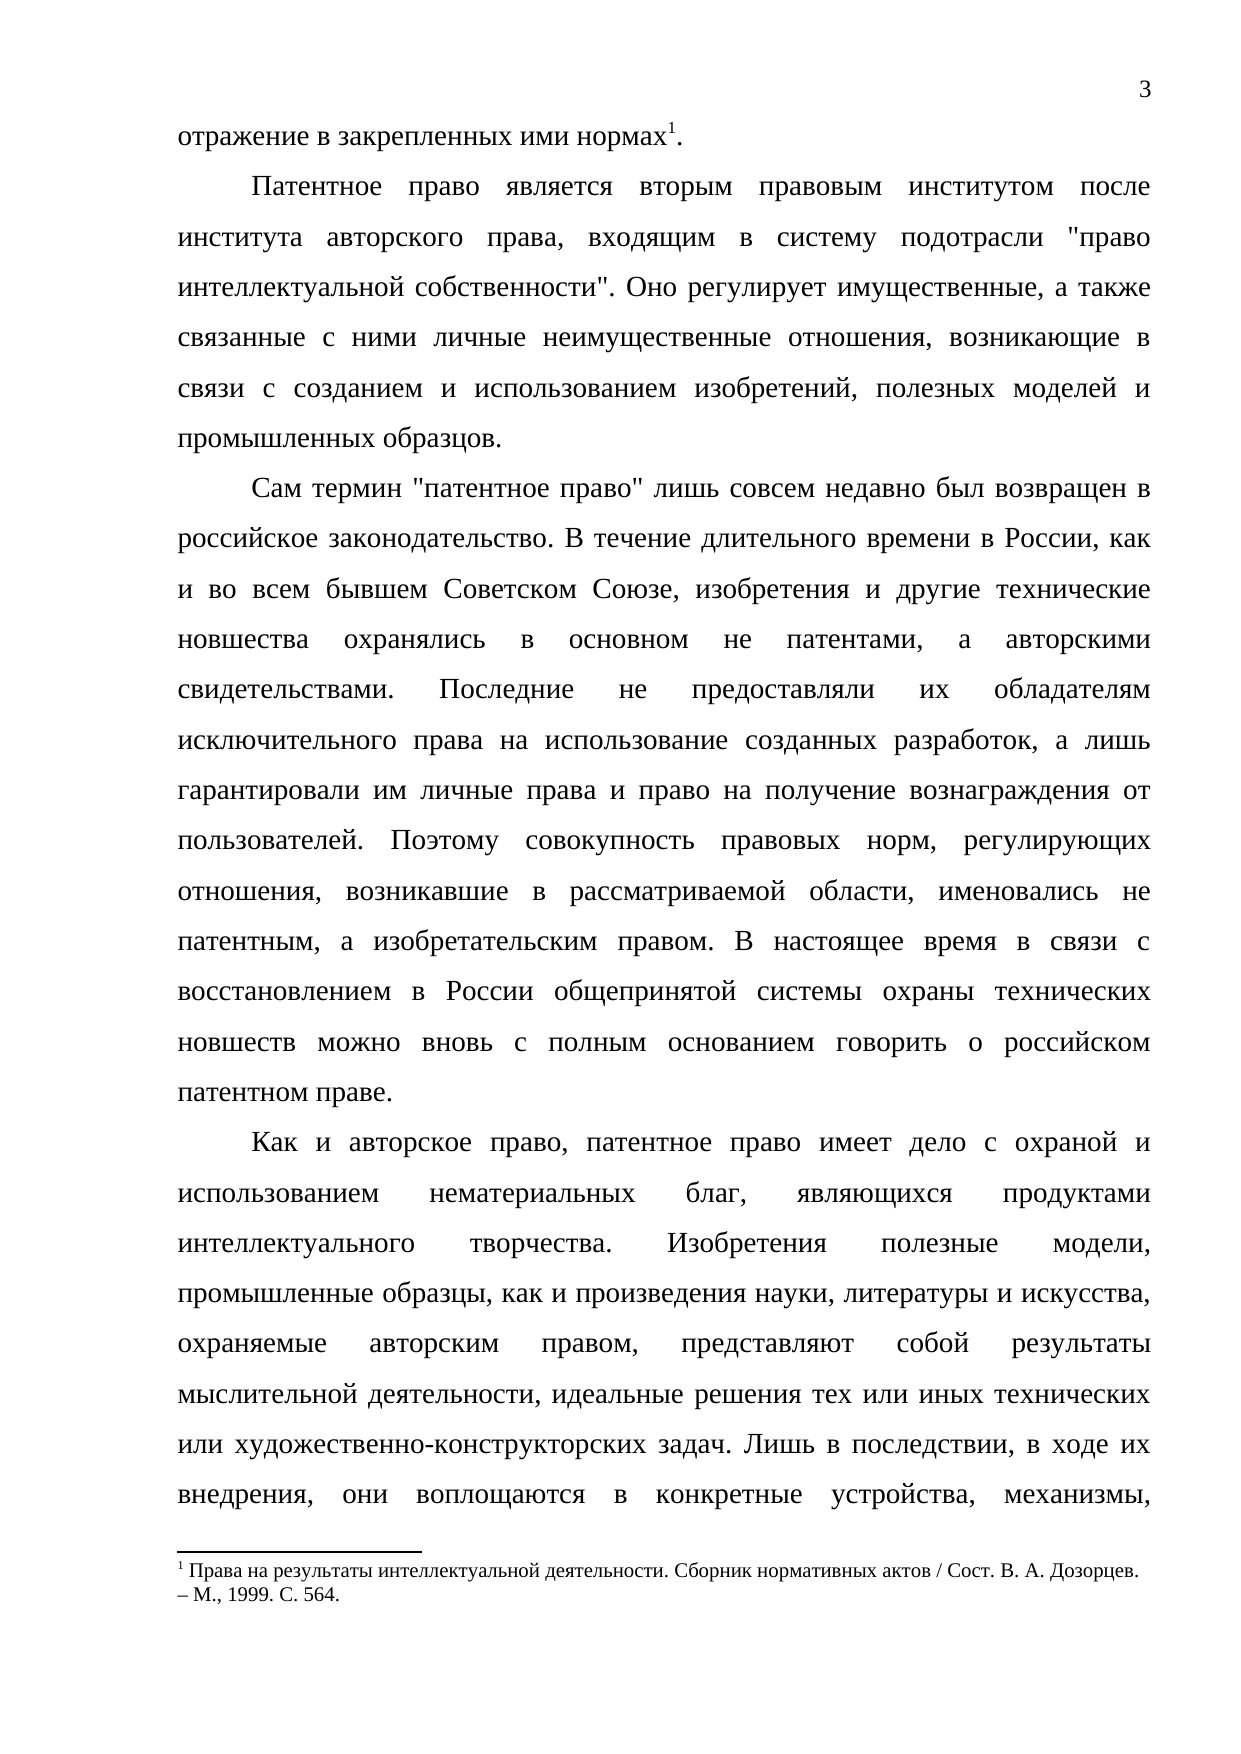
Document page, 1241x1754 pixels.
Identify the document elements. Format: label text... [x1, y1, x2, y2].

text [177, 118, 1152, 152]
text Патентное право является вторым правовым институтом после института авторского права, входящим в систему подотрасли "право интеллектуальной собственности". Оно регулирует имущественные, а также связанные с ними личные неимущественные отношения, возникающие в связи с созданием и использованием изобретений, полезных моделей и промышленных образцов. [177, 168, 1152, 453]
text Сам термин "патентное право" лишь совсем недавно был возвращен в российское законодательство. В течение длительного времени в России, как и во всем бывшем Советском Союзе, изобретения и другие технические новшества охранялись в основном не патентами, а авторскими свидетельствами. Последние не предоставляли их обладателям исключительного права на использование созданных разработок, а лишь гарантировали им личные права и право на получение вознаграждения от пользователей. Поэтому совокупность правовых норм, регулирующих отношения, возникавшие в рассматриваемой области, именовались не патентным, а изобретательским правом. В настоящее время в связи с восстановлением в России общепринятой системы охраны технических новшеств можно вновь с полным основанием говорить о российском патентном праве. [177, 470, 1152, 1108]
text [177, 1124, 1152, 1510]
